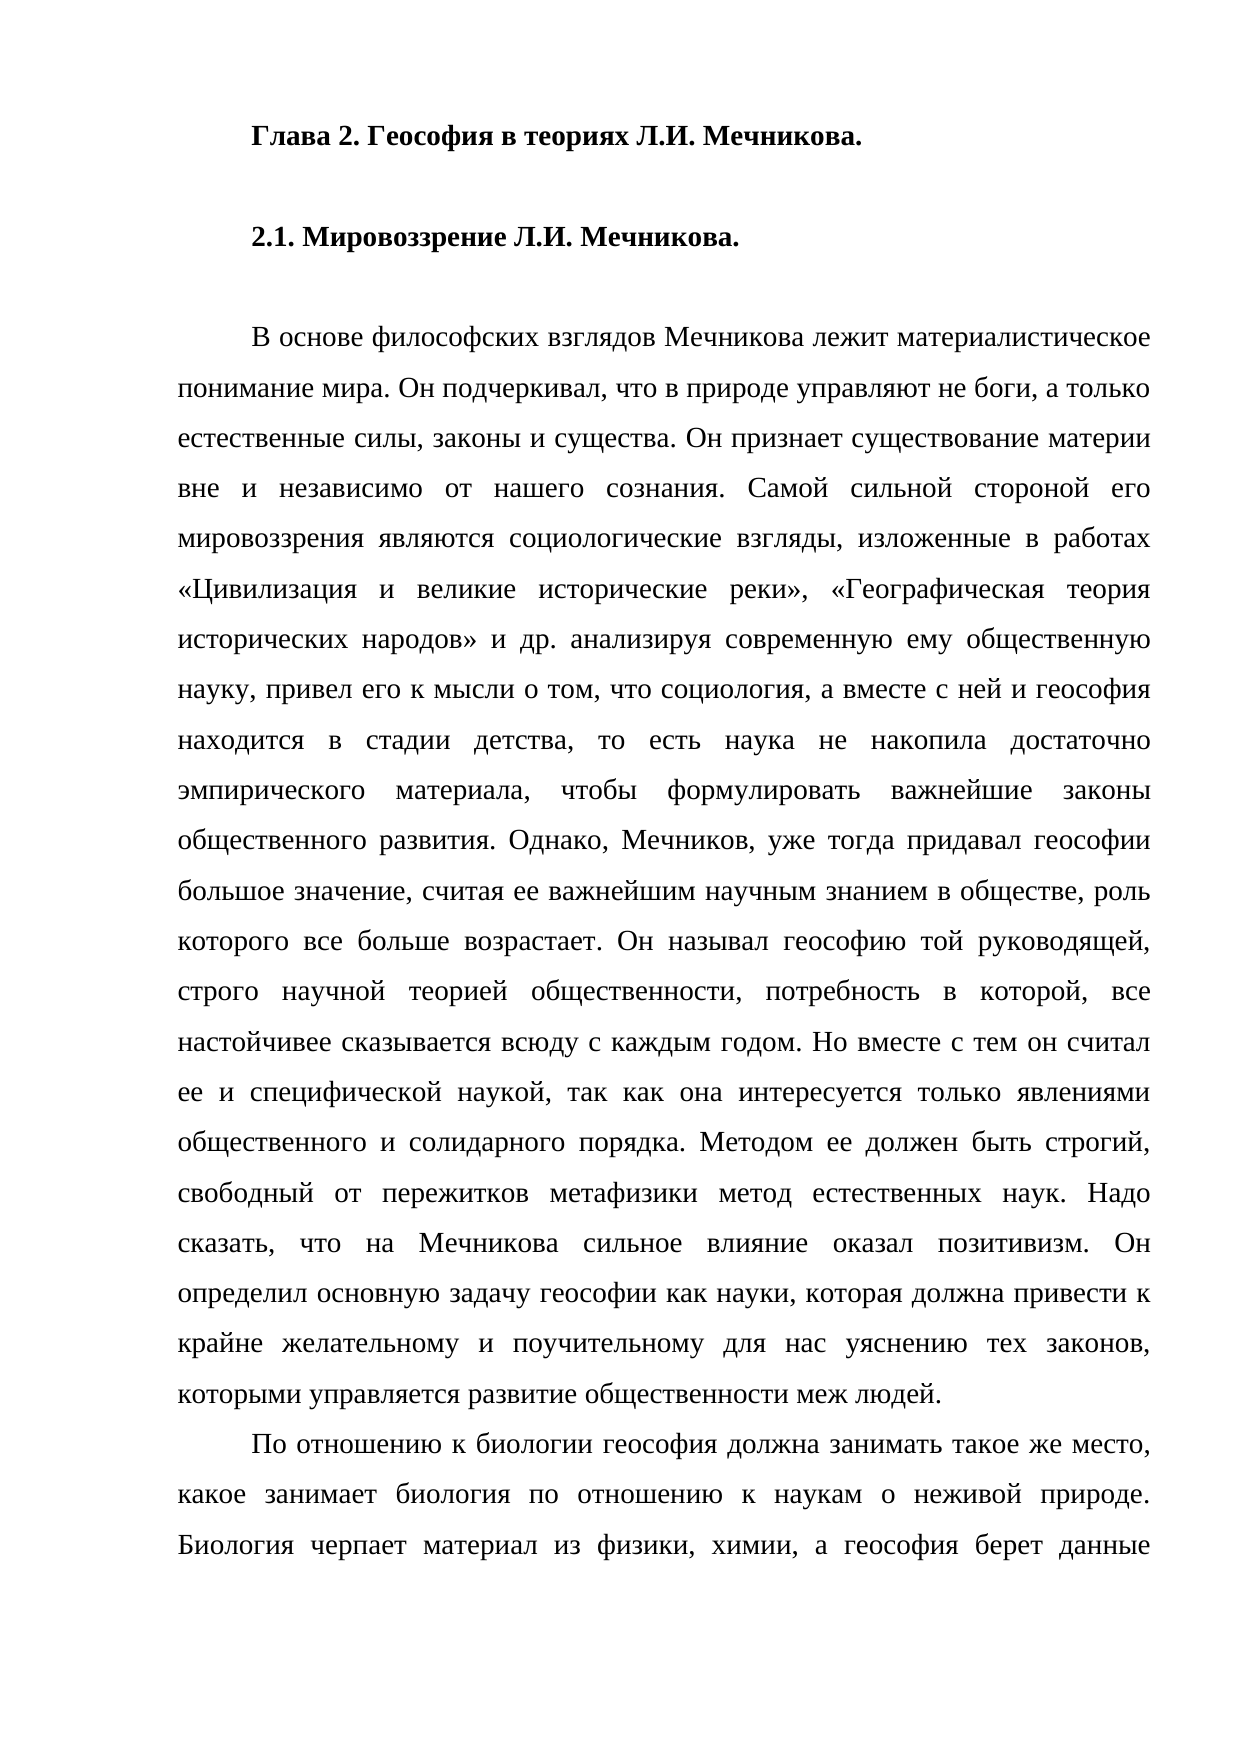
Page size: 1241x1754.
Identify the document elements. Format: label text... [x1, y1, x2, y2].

text В основе философских взглядов Мечникова лежит материалистическое понимание мира. Он подчеркивал, что в природе управляют не боги, а только естественные силы, законы и существа. Он признает существование материи вне и независимо от нашего сознания. Самой сильной стороной его мировоззрения являются социологические взгляды, изложенные в работах «Цивилизация и великие исторические реки», «Географическая теория исторических народов» и др. анализируя современную ему общественную науку, привел его к мысли о том, что социология, а вместе с ней и геософия находится в стадии детства, то есть наука не накопила достаточно эмпирического материала, чтобы формулировать важнейшие законы общественного развития. Однако, Мечников, уже тогда придавал геософии большое значение, считая ее важнейшим научным знанием в обществе, роль которого все больше возрастает. Он называл геософию той руководящей, строго научной теорией общественности, потребность в которой, все настойчивее сказывается всюду с каждым годом. Но вместе с тем он считал ее и специфической наукой, так как она интересуется только явлениями общественного и солидарного порядка. Методом ее должен быть строгий, свободный от пережитков метафизики метод естественных наук. Надо сказать, что на Мечникова сильное влияние оказал позитивизм. Он определил основную задачу геософии как науки, которая должна привести к крайне желательному и поучительному для нас уяснению тех законов, которыми управляется развитие общественности меж людей. [177, 319, 1152, 1409]
text 2.1. Мировоззрение Л.И. Мечникова. [177, 219, 1152, 252]
text Глава 2. Геософия в теориях Л.И. Мечникова. [177, 118, 1152, 152]
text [177, 1426, 1152, 1560]
